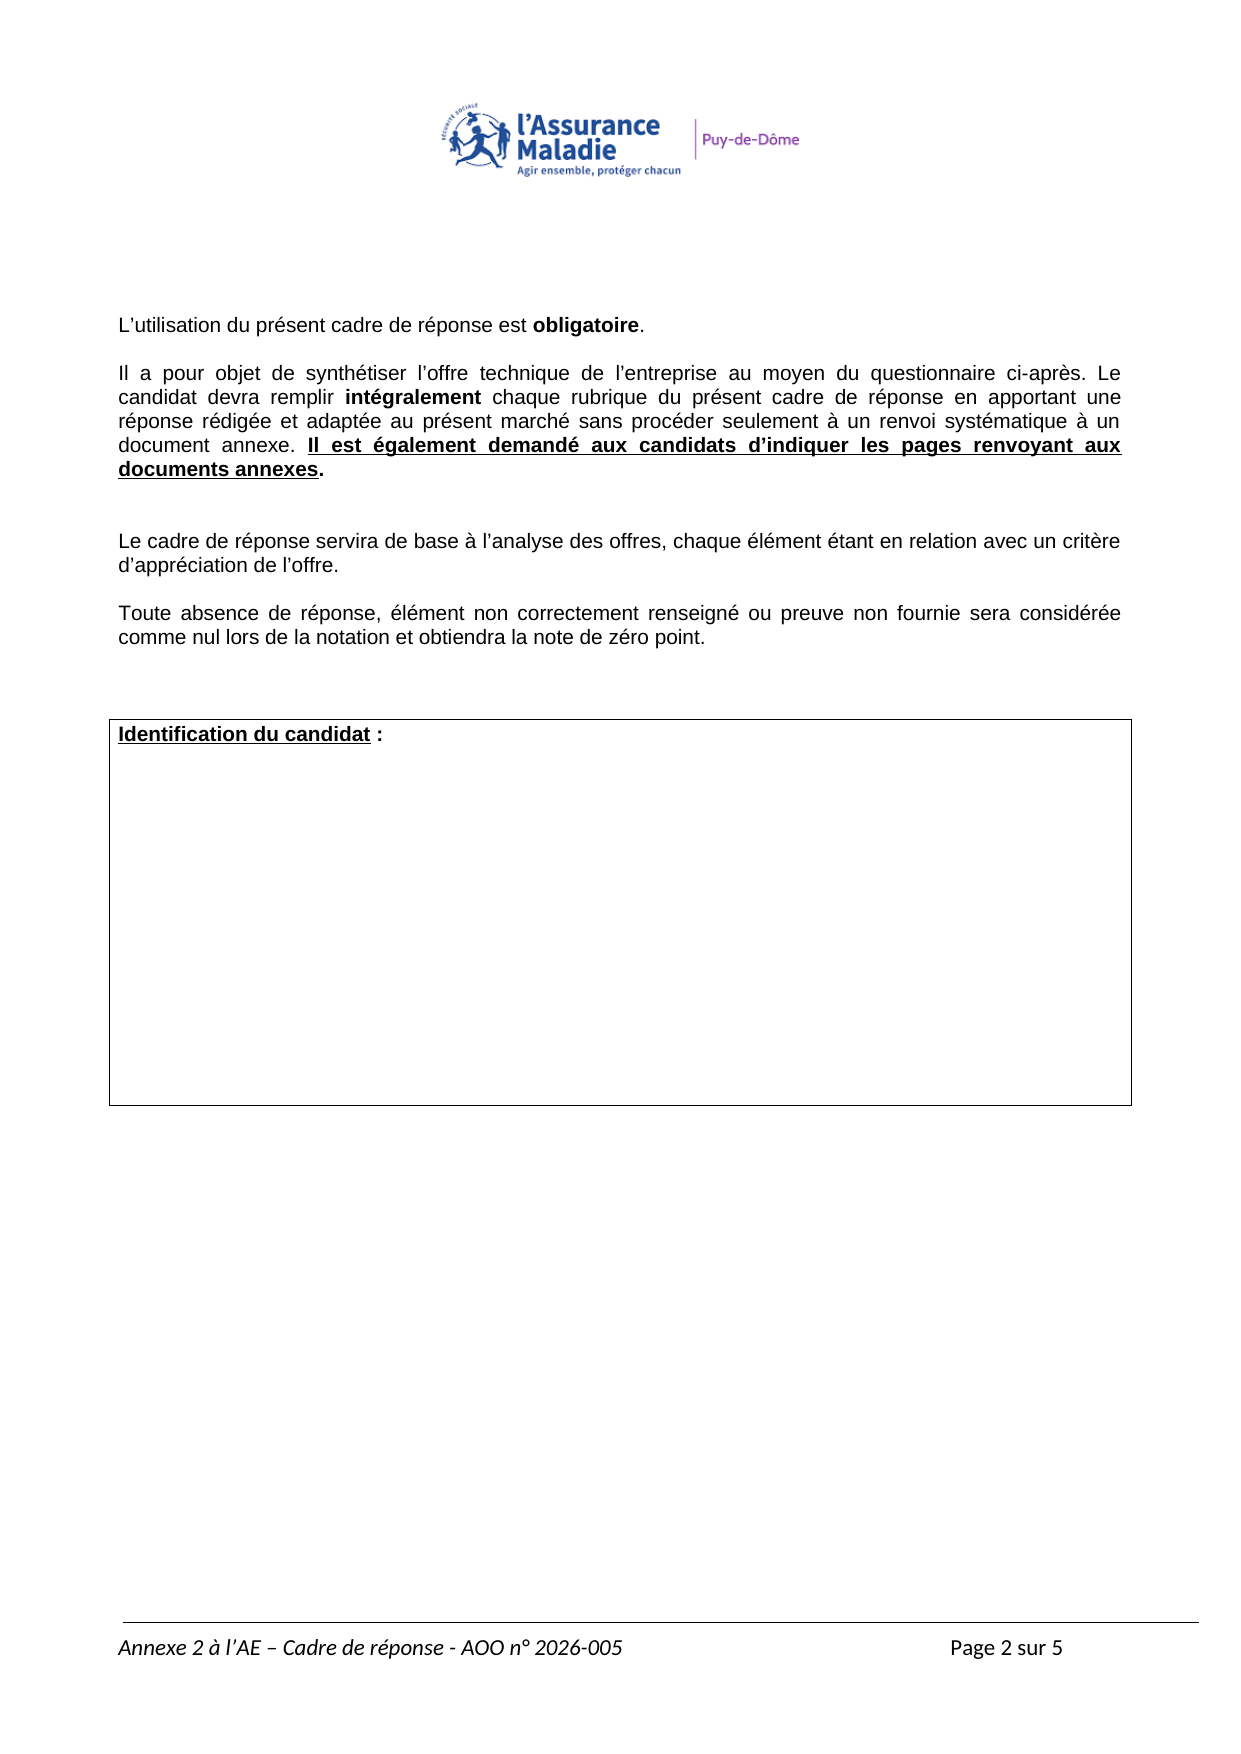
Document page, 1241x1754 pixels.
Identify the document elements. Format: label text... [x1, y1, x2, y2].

text Toute absence de réponse, élément non correctement renseigné ou preuve non fournie sera considérée comme nul lors de la notation et obtiendra la note de zéro point. [118, 601, 1122, 649]
text Le cadre de réponse servira de base à l’analyse des offres, chaque élément étant en relation avec un critère d’appréciation de l’offre. [118, 529, 1122, 577]
text Identification du candidat : [110, 720, 1131, 746]
text Il a pour objet de synthétiser l’offre technique de l’entreprise au moyen du questionnaire ci-après. Le candidat devra remplir intégralement chaque rubrique du présent cadre de réponse en apportant une réponse rédigée et adaptée au présent marché sans procéder seulement à un renvoi systématique à un document annexe. Il est également demandé aux candidats d’indiquer les pages renvoyant aux documents annexes. [118, 361, 1122, 481]
picture [411, 73, 829, 204]
text L’utilisation du présent cadre de réponse est obligatoire. [118, 313, 1122, 337]
